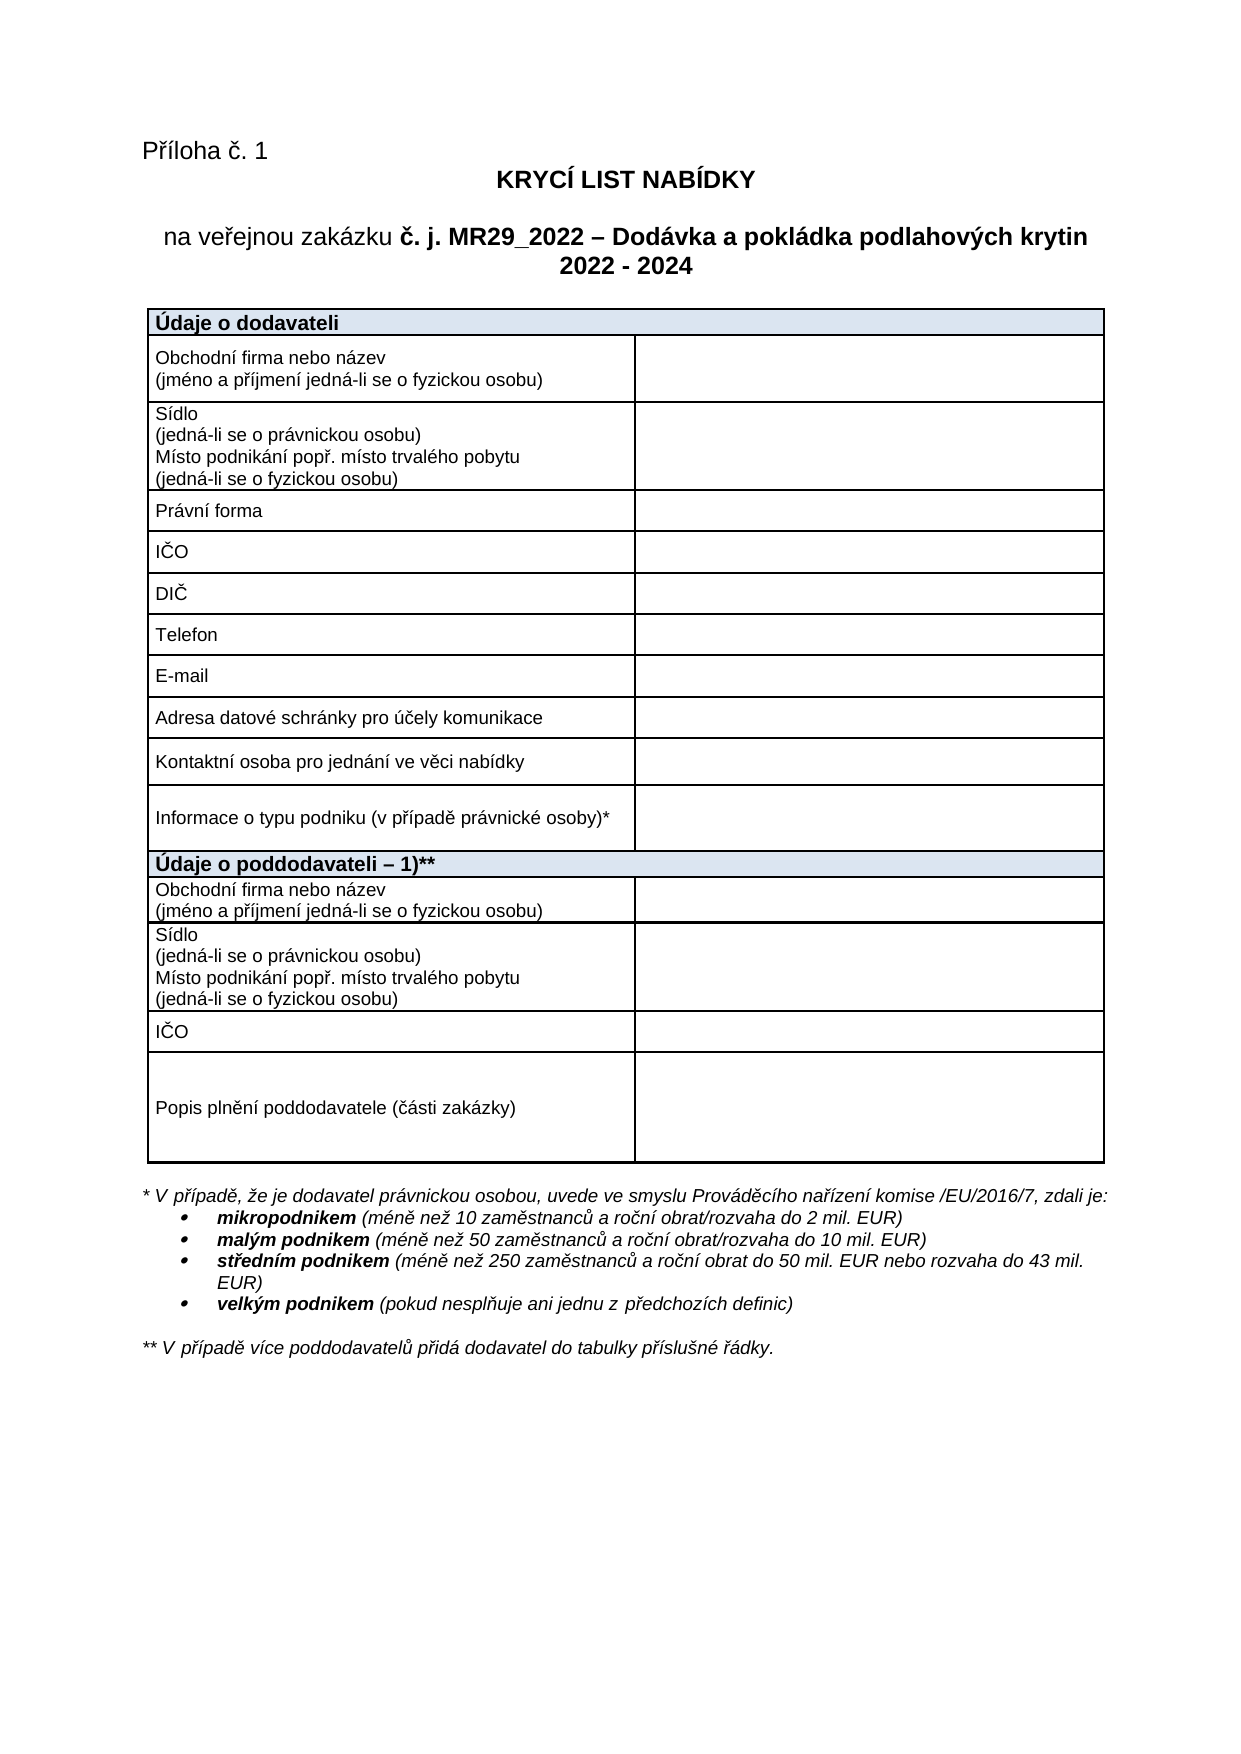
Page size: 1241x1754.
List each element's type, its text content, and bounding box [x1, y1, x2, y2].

table_cell [636, 924, 1103, 1010]
table_cell [636, 336, 1103, 401]
text * V případě, že je dodavatel právnickou osobou, uvede ve smyslu Prováděcího nařízení komise /EU/2016/7, zdali je: [142, 1185, 1110, 1207]
text KRYCÍ LIST NABÍDKY [142, 164, 1110, 193]
table_cell Údaje o poddodavateli – 1)** [149, 852, 1103, 876]
table_cell [636, 739, 1103, 783]
table_cell Obchodní firma nebo název (jméno a příjmení jedná-li se o fyzickou osobu) [149, 878, 634, 921]
table_cell [636, 491, 1103, 530]
table_cell [636, 1053, 1103, 1161]
text na veřejnou zakázku č. j. MR29_2022 – Dodávka a pokládka podlahových krytin 2022 - 2024 [142, 222, 1110, 279]
table_cell [636, 615, 1103, 654]
table_cell [636, 786, 1103, 850]
list velkým podnikem (pokud nesplňuje ani jednu z předchozích definic) [179, 1293, 1110, 1315]
list malým podnikem (méně než 50 zaměstnanců a roční obrat/rozvaha do 10 mil. EUR) [179, 1228, 1110, 1250]
table_cell Kontaktní osoba pro jednání ve věci nabídky [149, 739, 634, 783]
text Příloha č. 1 [142, 136, 1110, 164]
table_cell Sídlo (jedná-li se o právnickou osobu) Místo podnikání popř. místo trvalého pobytu (jedná-li se o fyzickou osobu) [149, 403, 634, 489]
table_cell Adresa datové schránky pro účely komunikace [149, 698, 634, 737]
table_cell [636, 878, 1103, 921]
table_cell DIČ [149, 574, 634, 613]
list středním podnikem (méně než 250 zaměstnanců a roční obrat do 50 mil. EUR nebo rozvaha do 43 mil. EUR) [179, 1250, 1110, 1293]
table_cell Informace o typu podniku (v případě právnické osoby)* [149, 786, 634, 850]
table_cell IČO [149, 532, 634, 572]
table_cell E-mail [149, 656, 634, 696]
table_cell [636, 574, 1103, 613]
list mikropodnikem (méně než 10 zaměstnanců a roční obrat/rozvaha do 2 mil. EUR) [179, 1207, 1110, 1228]
table_cell [636, 1012, 1103, 1051]
table_cell [636, 656, 1103, 696]
text ** V případě více poddodavatelů přidá dodavatel do tabulky příslušné řádky. [142, 1336, 1110, 1358]
table_cell Právní forma [149, 491, 634, 530]
table_cell Popis plnění poddodavatele (části zakázky) [149, 1053, 634, 1161]
table_header Údaje o dodavateli [149, 310, 1103, 334]
table_cell [636, 403, 1103, 489]
table_cell [636, 532, 1103, 572]
table_cell Telefon [149, 615, 634, 654]
table_cell Obchodní firma nebo název (jméno a příjmení jedná-li se o fyzickou osobu) [149, 336, 634, 401]
table_cell Sídlo (jedná-li se o právnickou osobu) Místo podnikání popř. místo trvalého pobytu (jedná-li se o fyzickou osobu) [149, 924, 634, 1010]
table_cell [636, 698, 1103, 737]
table_cell IČO [149, 1012, 634, 1051]
